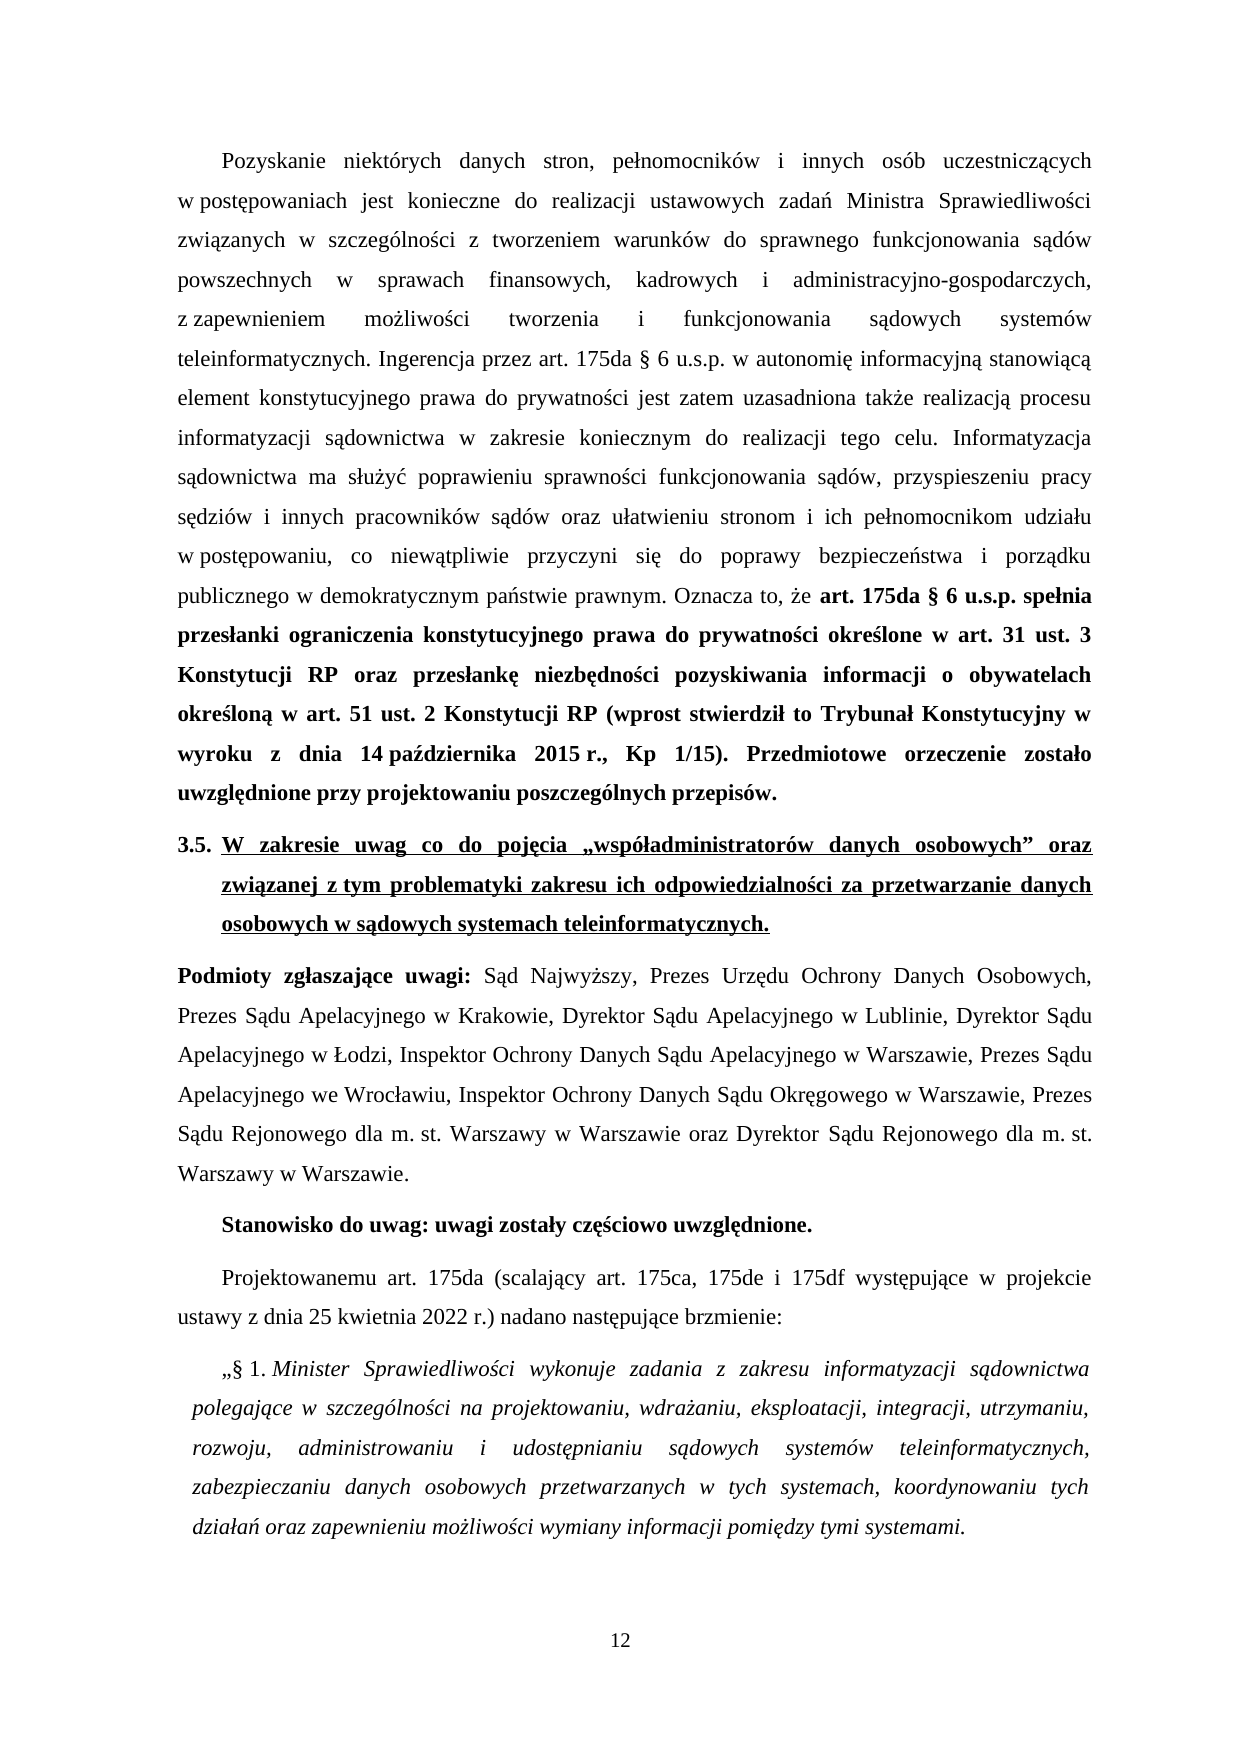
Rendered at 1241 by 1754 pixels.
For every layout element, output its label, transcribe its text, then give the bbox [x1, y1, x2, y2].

text Podmioty zgłaszające uwagi: Sąd Najwyższy, Prezes Urzędu Ochrony Danych Osobowych, Prezes Sądu Apelacyjnego w Krakowie, Dyrektor Sądu Apelacyjnego w Lublinie, Dyrektor Sądu Apelacyjnego w Łodzi, Inspektor Ochrony Danych Sądu Apelacyjnego w Warszawie, Prezes Sądu Apelacyjnego we Wrocławiu, Inspektor Ochrony Danych Sądu Okręgowego w Warszawie, Prezes Sądu Rejonowego dla m. st. Warszawy w Warszawie oraz Dyrektor Sądu Rejonowego dla m. st. Warszawy w Warszawie. [177, 962, 1093, 1186]
text Stanowisko do uwag: uwagi zostały częściowo uwzględnione. [177, 1212, 1093, 1238]
text Pozyskanie niektórych danych stron, pełnomocników i innych osób uczestniczących w postępowaniach jest konieczne do realizacji ustawowych zadań Ministra Sprawiedliwości związanych w szczególności z tworzeniem warunków do sprawnego funkcjonowania sądów powszechnych w sprawach finansowych, kadrowych i administracyjno-gospodarczych, z zapewnieniem możliwości tworzenia i funkcjonowania sądowych systemów teleinformatycznych. Ingerencja przez art. 175da § 6 u.s.p. w autonomię informacyjną stanowiącą element konstytucyjnego prawa do prywatności jest zatem uzasadniona także realizacją procesu informatyzacji sądownictwa w zakresie koniecznym do realizacji tego celu. Informatyzacja sądownictwa ma służyć poprawieniu sprawności funkcjonowania sądów, przyspieszeniu pracy sędziów i innych pracowników sądów oraz ułatwieniu stronom i ich pełnomocnikom udziału w postępowaniu, co niewątpliwie przyczyni się do poprawy bezpieczeństwa i porządku publicznego w demokratycznym państwie prawnym. Oznacza to, że art. 175da § 6 u.s.p. spełnia przesłanki ograniczenia konstytucyjnego prawa do prywatności określone w art. 31 ust. 3 Konstytucji RP oraz przesłankę niezbędności pozyskiwania informacji o obywatelach określoną w art. 51 ust. 2 Konstytucji RP (wprost stwierdził to Trybunał Konstytucyjny w wyroku z dnia 14 października 2015 r., Kp 1/15). Przedmiotowe orzeczenie zostało uwzględnione przy projektowaniu poszczególnych przepisów. [177, 148, 1093, 806]
text Projektowanemu art. 175da (scalający art. 175ca, 175de i 175df występujące w projekcie ustawy z dnia 25 kwietnia 2022 r.) nadano następujące brzmienie: [177, 1263, 1093, 1329]
text „§ 1. Minister Sprawiedliwości wykonuje zadania z zakresu informatyzacji sądownictwa polegające w szczególności na projektowaniu, wdrażaniu, eksploatacji, integracji, utrzymaniu, rozwoju, administrowaniu i udostępnianiu sądowych systemów teleinformatycznych, zabezpieczaniu danych osobowych przetwarzanych w tych systemach, koordynowaniu tych działań oraz zapewnieniu możliwości wymiany informacji pomiędzy tymi systemami. [192, 1355, 1093, 1539]
list W zakresie uwag co do pojęcia „współadministratorów danych osobowych” oraz związanej z tym problematyki zakresu ich odpowiedzialności za przetwarzanie danych osobowych w sądowych systemach teleinformatycznych. [177, 831, 1093, 937]
